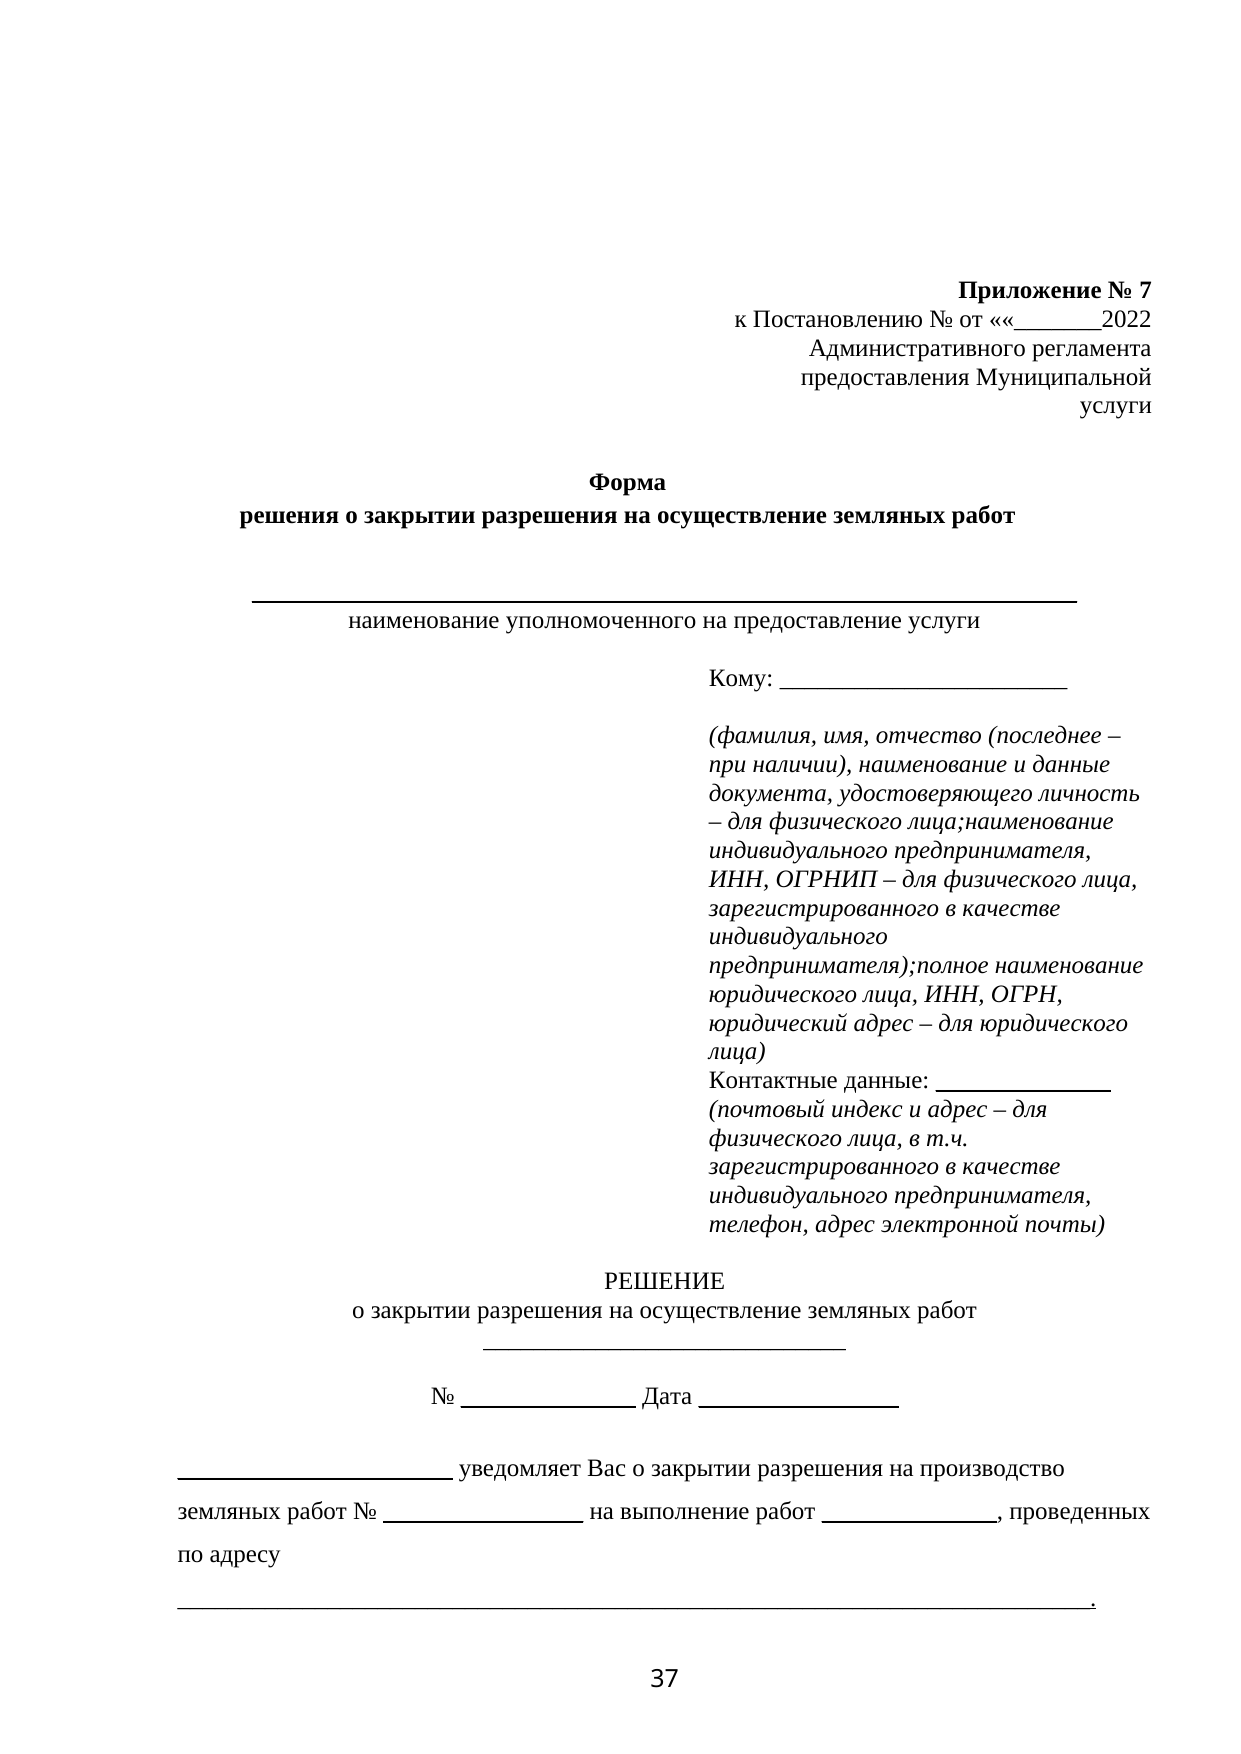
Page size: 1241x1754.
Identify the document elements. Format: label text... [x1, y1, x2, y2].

text (почтовый индекс и адрес – для физического лица, в т.ч. зарегистрированного в качестве индивидуального предпринимателя, телефон, адрес электронной почты) [709, 1094, 1152, 1238]
text Кому: _______________________; [709, 663, 1152, 691]
text _____________________________ [177, 1324, 1152, 1353]
text ______________________ уведомляет Вас о закрытии разрешения на производство земляных работ № ________________ на выполнение работ ______________, проведенных по адресу _________________________________________________________________________. [177, 1453, 1152, 1611]
text Форма решения о закрытии разрешения на осуществление земляных работ [177, 467, 1078, 529]
text РЕШЕНИЕ [177, 1266, 1152, 1295]
text Контактные данные: ______________ [709, 1065, 1152, 1094]
text Приложение № 7 к Постановлению № от ««_______2022 Административного регламента предоставления Муниципальной услуги [731, 276, 1152, 419]
text (фамилия, имя, отчество (последнее – при наличии), наименование и данные документа, удостоверяющего личность – для физического лица;наименование индивидуального предпринимателя, ИНН, ОГРНИП – для физического лица, зарегистрированного в качестве индивидуального предпринимателя);полное наименование юридического лица, ИНН, ОГРН, юридический адрес – для юридического лица) [709, 720, 1152, 1065]
text наименование уполномоченного на предоставление услуги [177, 605, 1152, 634]
text __________________________________________________________________ [177, 576, 1152, 605]
text № ______________ Дата ________________ [177, 1381, 1152, 1410]
text о закрытии разрешения на осуществление земляных работ [177, 1295, 1152, 1324]
